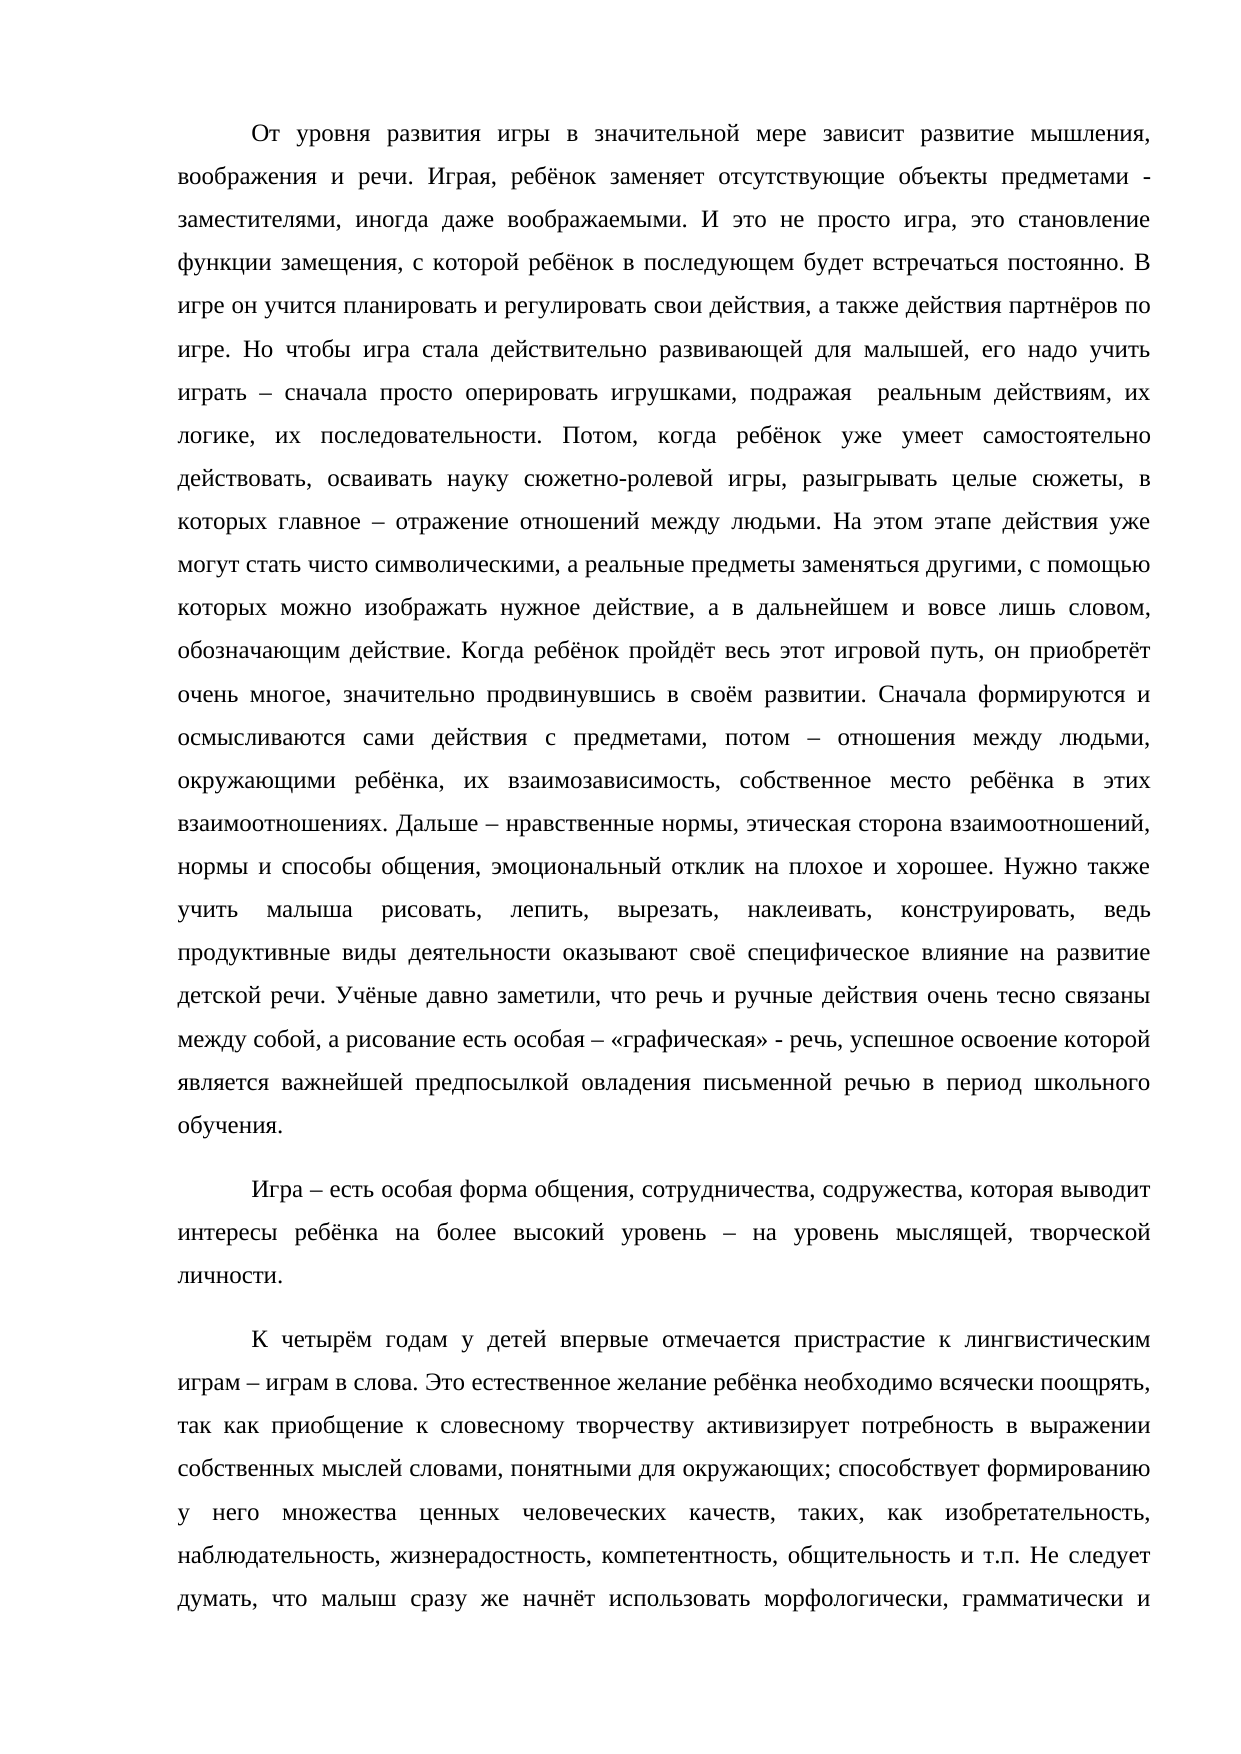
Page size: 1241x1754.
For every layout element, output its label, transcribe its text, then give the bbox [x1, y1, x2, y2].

text От уровня развития игры в значительной мере зависит развитие мышления, воображения и речи. Играя, ребёнок заменяет отсутствующие объекты предметами - заместителями, иногда даже воображаемыми. И это не просто игра, это становление функции замещения, с которой ребёнок в последующем будет встречаться постоянно. В игре он учится планировать и регулировать свои действия, а также действия партнёров по игре. Но чтобы игра стала действительно развивающей для малышей, его надо учить играть – сначала просто оперировать игрушками, подражая реальным действиям, их логике, их последовательности. Потом, когда ребёнок уже умеет самостоятельно действовать, осваивать науку сюжетно-ролевой игры, разыгрывать целые сюжеты, в которых главное – отражение отношений между людьми. На этом этапе действия уже могут стать чисто символическими, а реальные предметы заменяться другими, с помощью которых можно изображать нужное действие, а в дальнейшем и вовсе лишь словом, обозначающим действие. Когда ребёнок пройдёт весь этот игровой путь, он приобретёт очень многое, значительно продвинувшись в своём развитии. Сначала формируются и осмысливаются сами действия с предметами, потом – отношения между людьми, окружающими ребёнка, их взаимозависимость, собственное место ребёнка в этих взаимоотношениях. Дальше – нравственные нормы, этическая сторона взаимоотношений, нормы и способы общения, эмоциональный отклик на плохое и хорошее. Нужно также учить малыша рисовать, лепить, вырезать, наклеивать, конструировать, ведь продуктивные виды деятельности оказывают своё специфическое влияние на развитие детской речи. Учёные давно заметили, что речь и ручные действия очень тесно связаны между собой, а рисование есть особая – «графическая» - речь, успешное освоение которой является важнейшей предпосылкой овладения письменной речью в период школьного обучения. [177, 118, 1152, 1139]
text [177, 1324, 1152, 1612]
text Игра – есть особая форма общения, сотрудничества, содружества, которая выводит интересы ребёнка на более высокий уровень – на уровень мыслящей, творческой личности. [177, 1174, 1152, 1289]
